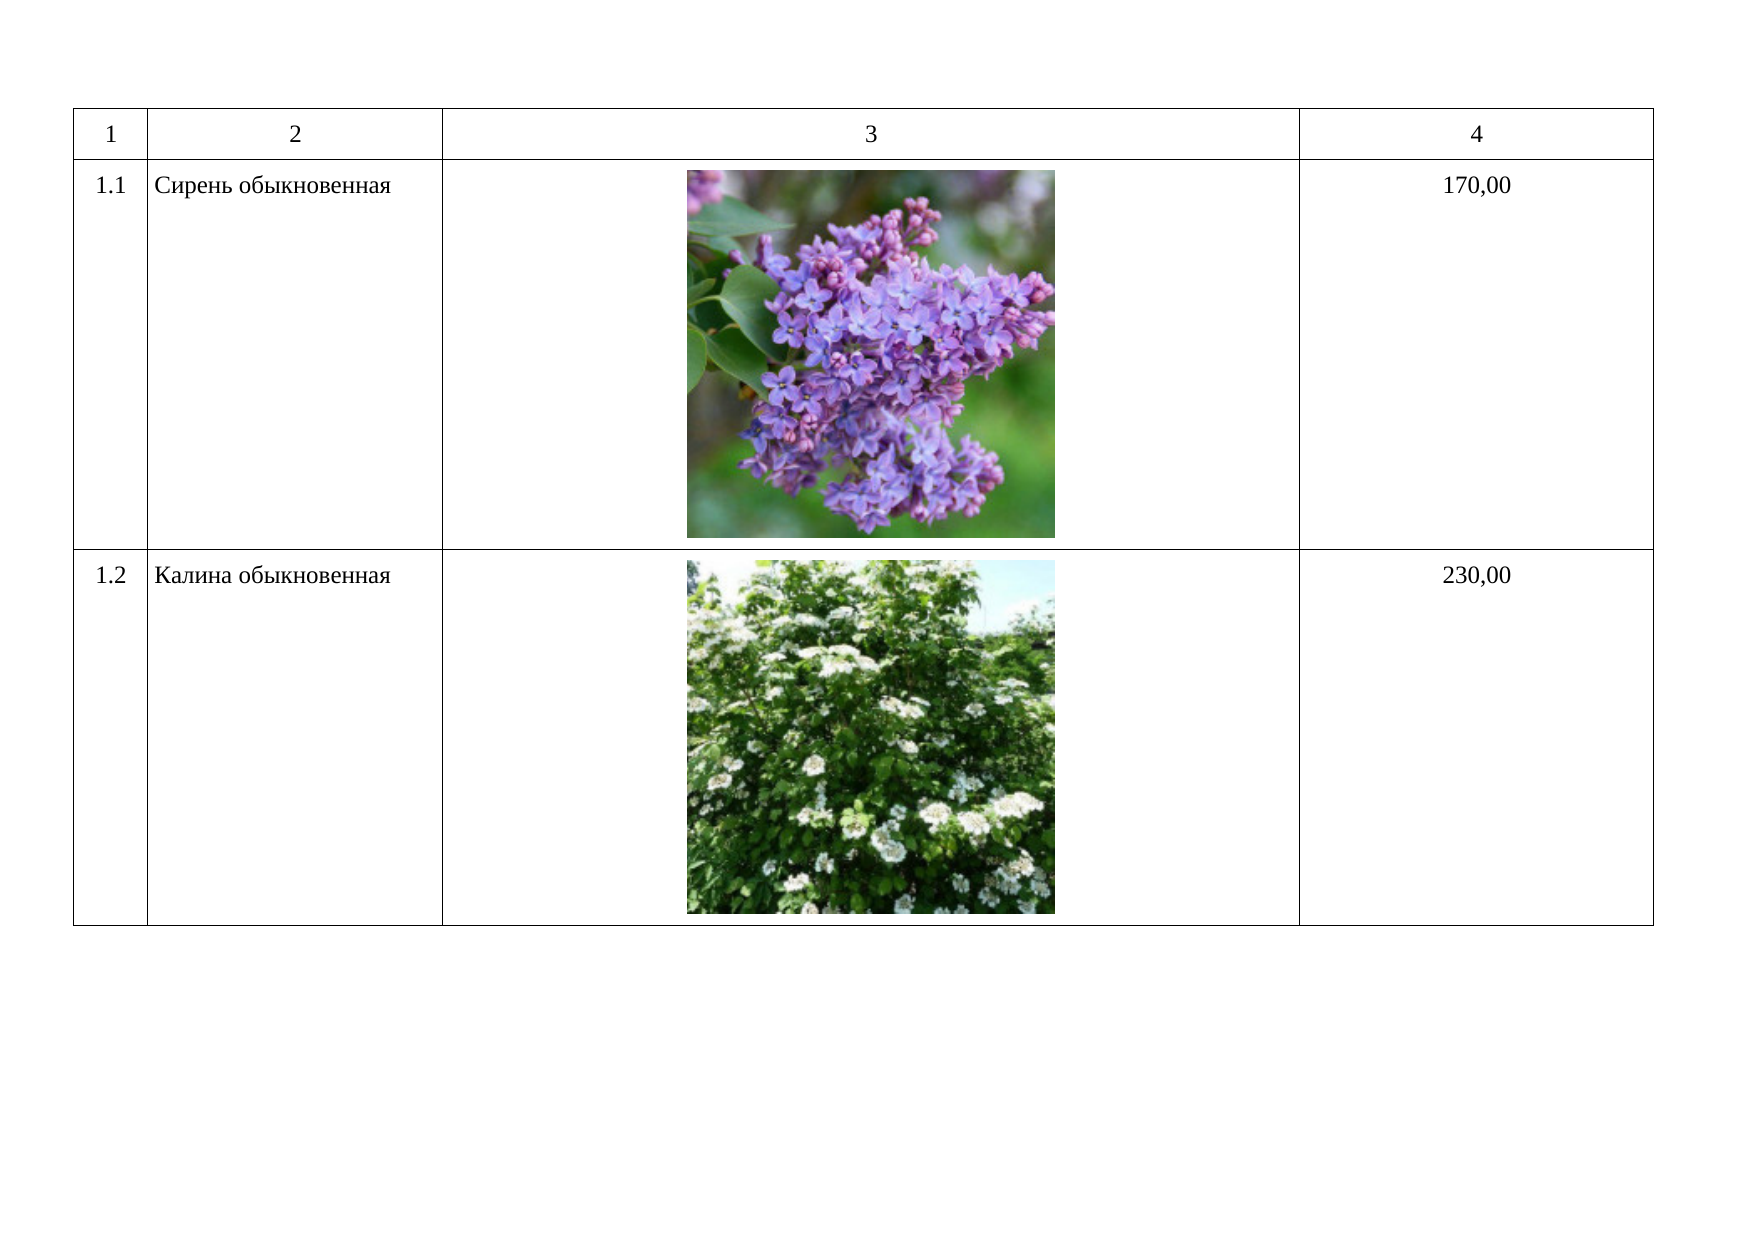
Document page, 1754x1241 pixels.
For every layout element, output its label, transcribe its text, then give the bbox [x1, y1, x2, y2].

table_cell Сирень обыкновенная [148, 160, 442, 548]
table_cell 1.1 [74, 160, 147, 548]
table_cell 1.2 [74, 550, 147, 924]
picture [687, 170, 1055, 538]
table_header 4 [1300, 109, 1653, 159]
table_cell [443, 550, 1299, 924]
table_cell 230,00 [1300, 550, 1653, 924]
table_header 1 [74, 109, 147, 159]
table_cell 170,00 [1300, 160, 1653, 548]
picture [687, 560, 1055, 914]
table_cell [443, 160, 1299, 548]
table_cell Калина обыкновенная [148, 550, 442, 924]
table_header 3 [443, 109, 1299, 159]
table_header 2 [148, 109, 442, 159]
